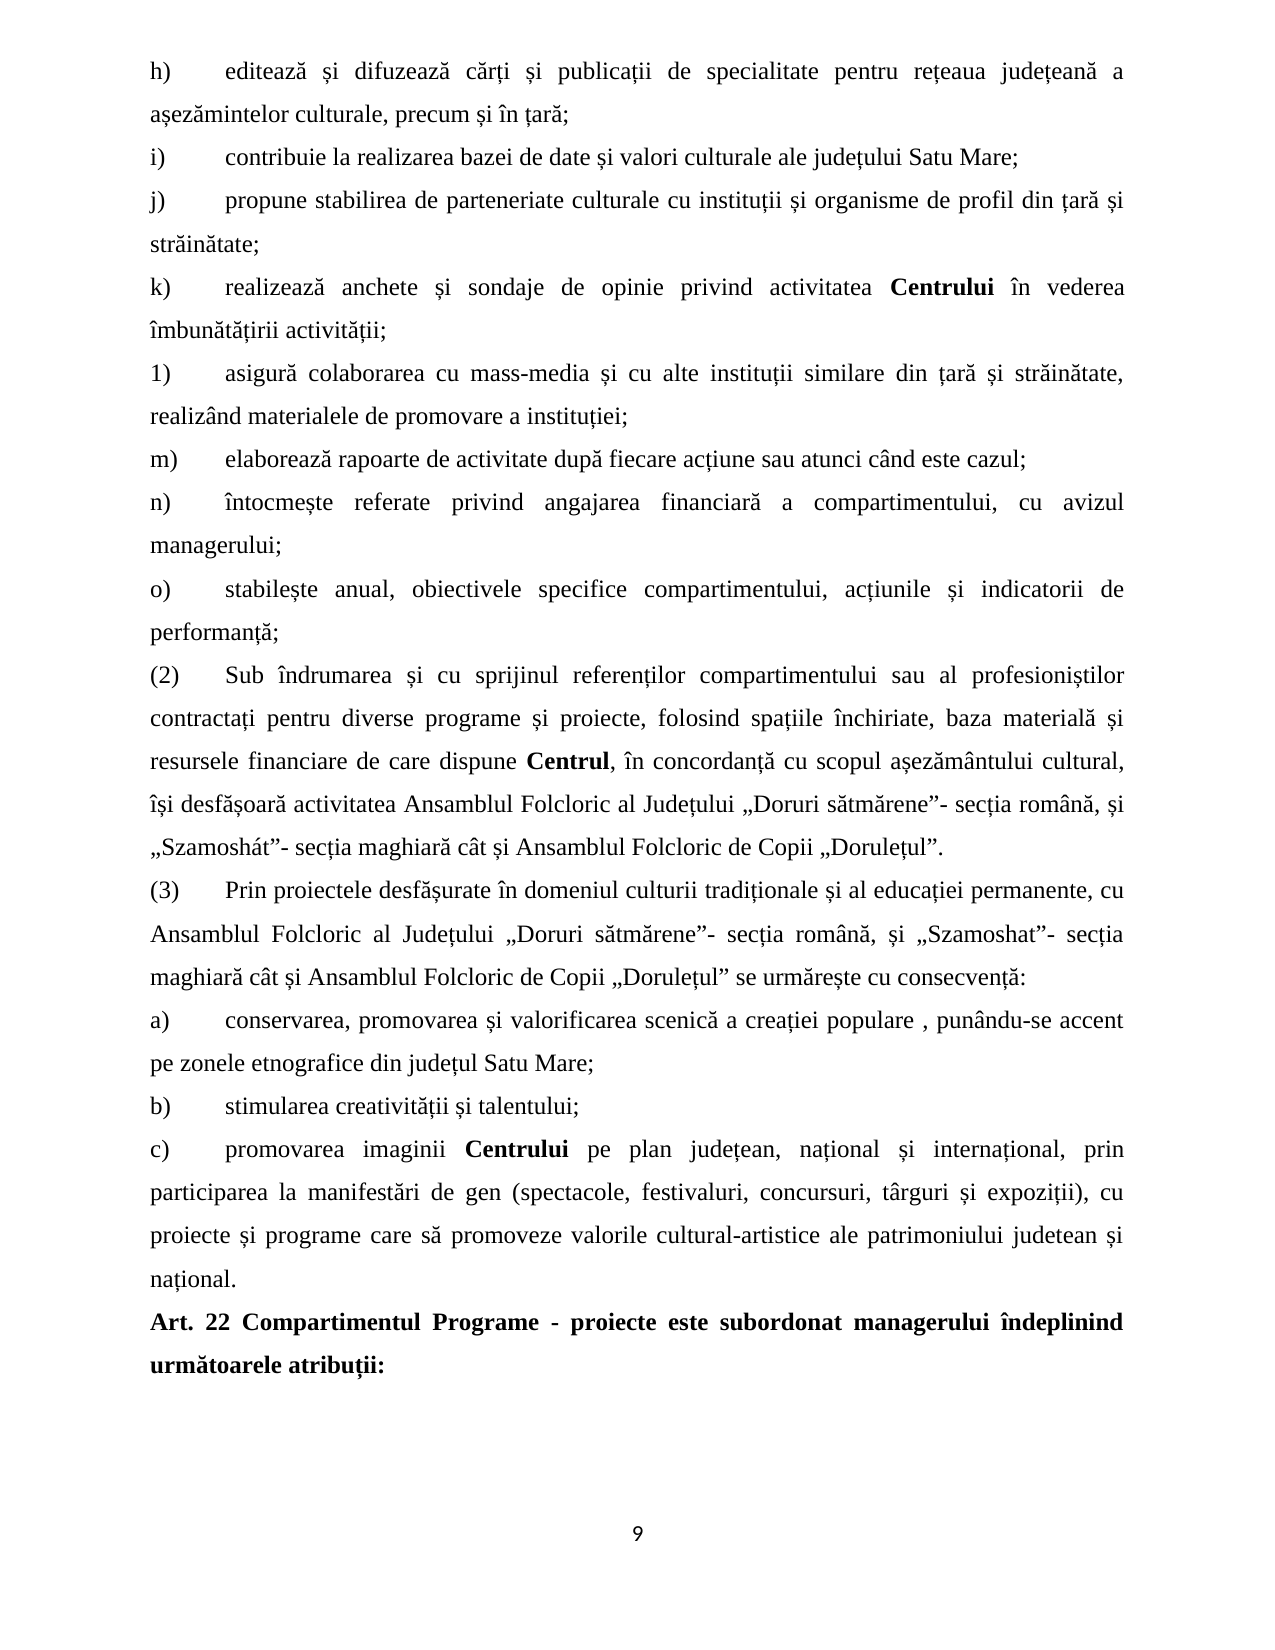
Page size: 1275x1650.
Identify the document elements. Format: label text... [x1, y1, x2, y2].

text n) întocmește referate privind angajarea financiară a compartimentului, cu avizul managerului; [150, 487, 1125, 559]
text b) stimularea creativității și talentului; [150, 1091, 1125, 1120]
text a) conservarea, promovarea și valorificarea scenică a creației populare , punându-se accent pe zonele etnografice din județul Satu Mare; [150, 1005, 1125, 1077]
text Art. 22 Compartimentul Programe - proiecte este subordonat managerului îndeplinind următoarele atribuții: [150, 1307, 1125, 1379]
text j) propune stabilirea de parteneriate culturale cu instituții și organisme de profil din țară și străinătate; [150, 186, 1125, 257]
text 1) asigură colaborarea cu mass-media și cu alte instituții similare din țară și străinătate, realizând materialele de promovare a instituției; [150, 358, 1125, 430]
text o) stabilește anual, obiectivele specifice compartimentului, acțiunile și indicatorii de performanță; [150, 574, 1125, 646]
text k) realizează anchete și sondaje de opinie privind activitatea Centrului în vederea îmbunătățirii activității; [150, 272, 1125, 344]
text (2) Sub îndrumarea și cu sprijinul referenților compartimentului sau al profesioniștilor contractați pentru diverse programe și proiecte, folosind spațiile închiriate, baza materială și resursele financiare de care dispune Centrul, în concordanță cu scopul așezământului cultural, își desfășoară activitatea Ansamblul Folcloric al Județului „Doruri sătmărene”- secția română, și „Szamoshát”- secția maghiară cât și Ansamblul Folcloric de Copii „Dorulețul”. [150, 660, 1125, 861]
text h) editează și difuzează cărți și publicații de specialitate pentru rețeaua județeană a așezămintelor culturale, precum și în țară; [150, 56, 1125, 128]
text c) promovarea imaginii Centrului pe plan județean, național și internațional, prin participarea la manifestări de gen (spectacole, festivaluri, concursuri, târguri și expoziții), cu proiecte și programe care să promoveze valorile cultural-artistice ale patrimoniului judetean și național. [150, 1134, 1125, 1292]
text (3) Prin proiectele desfășurate în domeniul culturii tradiționale și al educației permanente, cu Ansamblul Folcloric al Județului „Doruri sătmărene”- secția română, și „Szamoshat”- secția maghiară cât și Ansamblul Folcloric de Copii „Dorulețul” se urmărește cu consecvență: [150, 876, 1125, 991]
text i) contribuie la realizarea bazei de date și valori culturale ale județului Satu Mare; [150, 142, 1125, 171]
text m) elaborează rapoarte de activitate după fiecare acțiune sau atunci când este cazul; [150, 444, 1125, 473]
